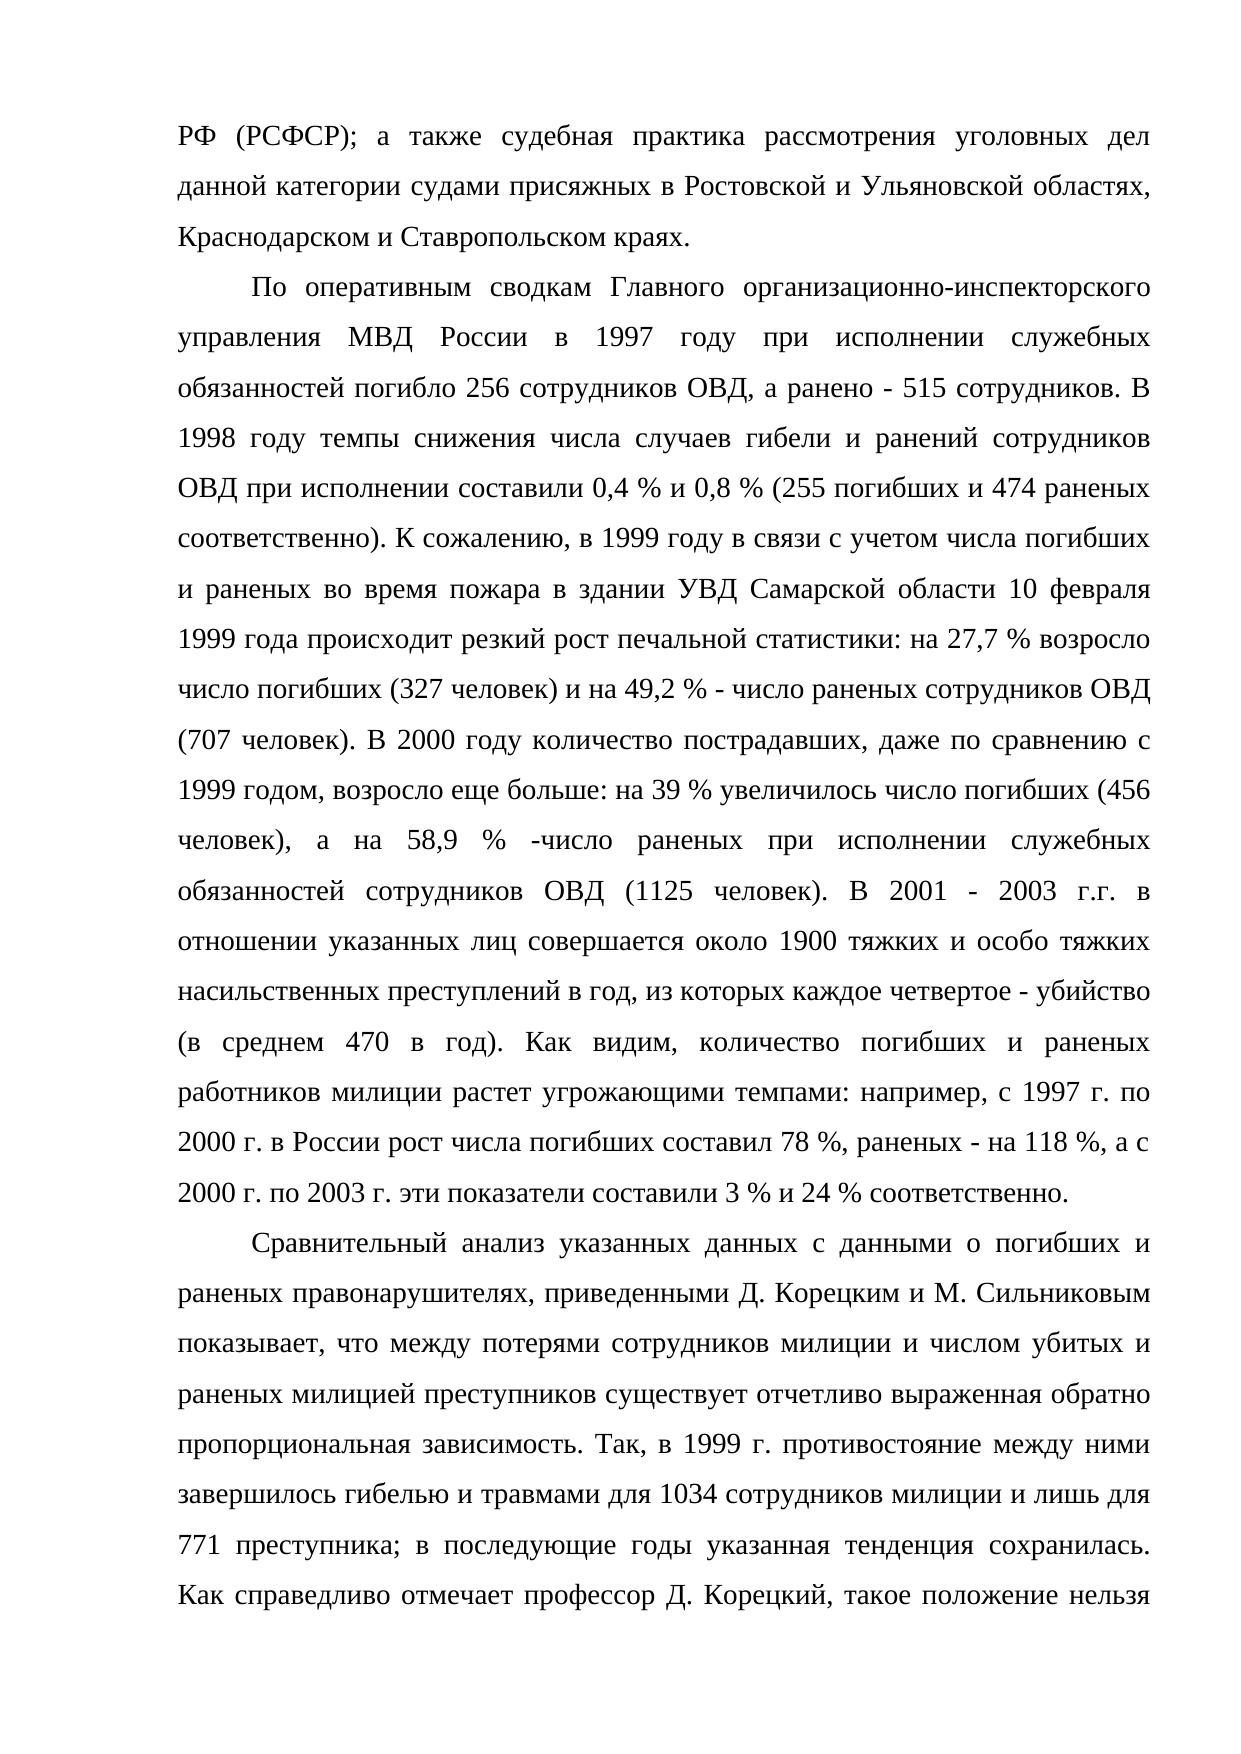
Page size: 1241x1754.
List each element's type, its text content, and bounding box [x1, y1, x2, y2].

text По оперативным сводкам Главного организационно-инспекторского управления МВД России в 1997 году при исполнении служебных обязанностей погибло 256 сотрудников ОВД, а ранено - 515 сотрудников. В 1998 году темпы снижения числа случаев гибели и ранений сотрудников ОВД при исполнении составили 0,4 % и 0,8 % (255 погибших и 474 раненых соответственно). К сожалению, в 1999 году в связи с учетом числа погибших и раненых во время пожара в здании УВД Самарской области 10 февраля 1999 года происходит резкий рост печальной статистики: на 27,7 % возросло число погибших (327 человек) и на 49,2 % - число раненых сотрудников ОВД (707 человек). В 2000 году количество пострадавших, даже по сравнению с 1999 годом, возросло еще больше: на 39 % увеличилось число погибших (456 человек), а на 58,9 % -число раненых при исполнении служебных обязанностей сотрудников ОВД (1125 человек). В 2001 - .г. в отношении указанных лиц совершается около 1900 тяжких и особо тяжких насильственных преступлений в год, из которых каждое четвертое - убийство (в среднем 470 в год). Как видим, количество погибших и раненых работников милиции растет угрожающими темпами: например, с . по . в России рост числа погибших составил 78 %, раненых - на 118 %, а с . по . эти показатели составили 3 % и 24 % соответственно. [177, 269, 1152, 1208]
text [177, 1225, 1152, 1611]
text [177, 118, 1152, 252]
